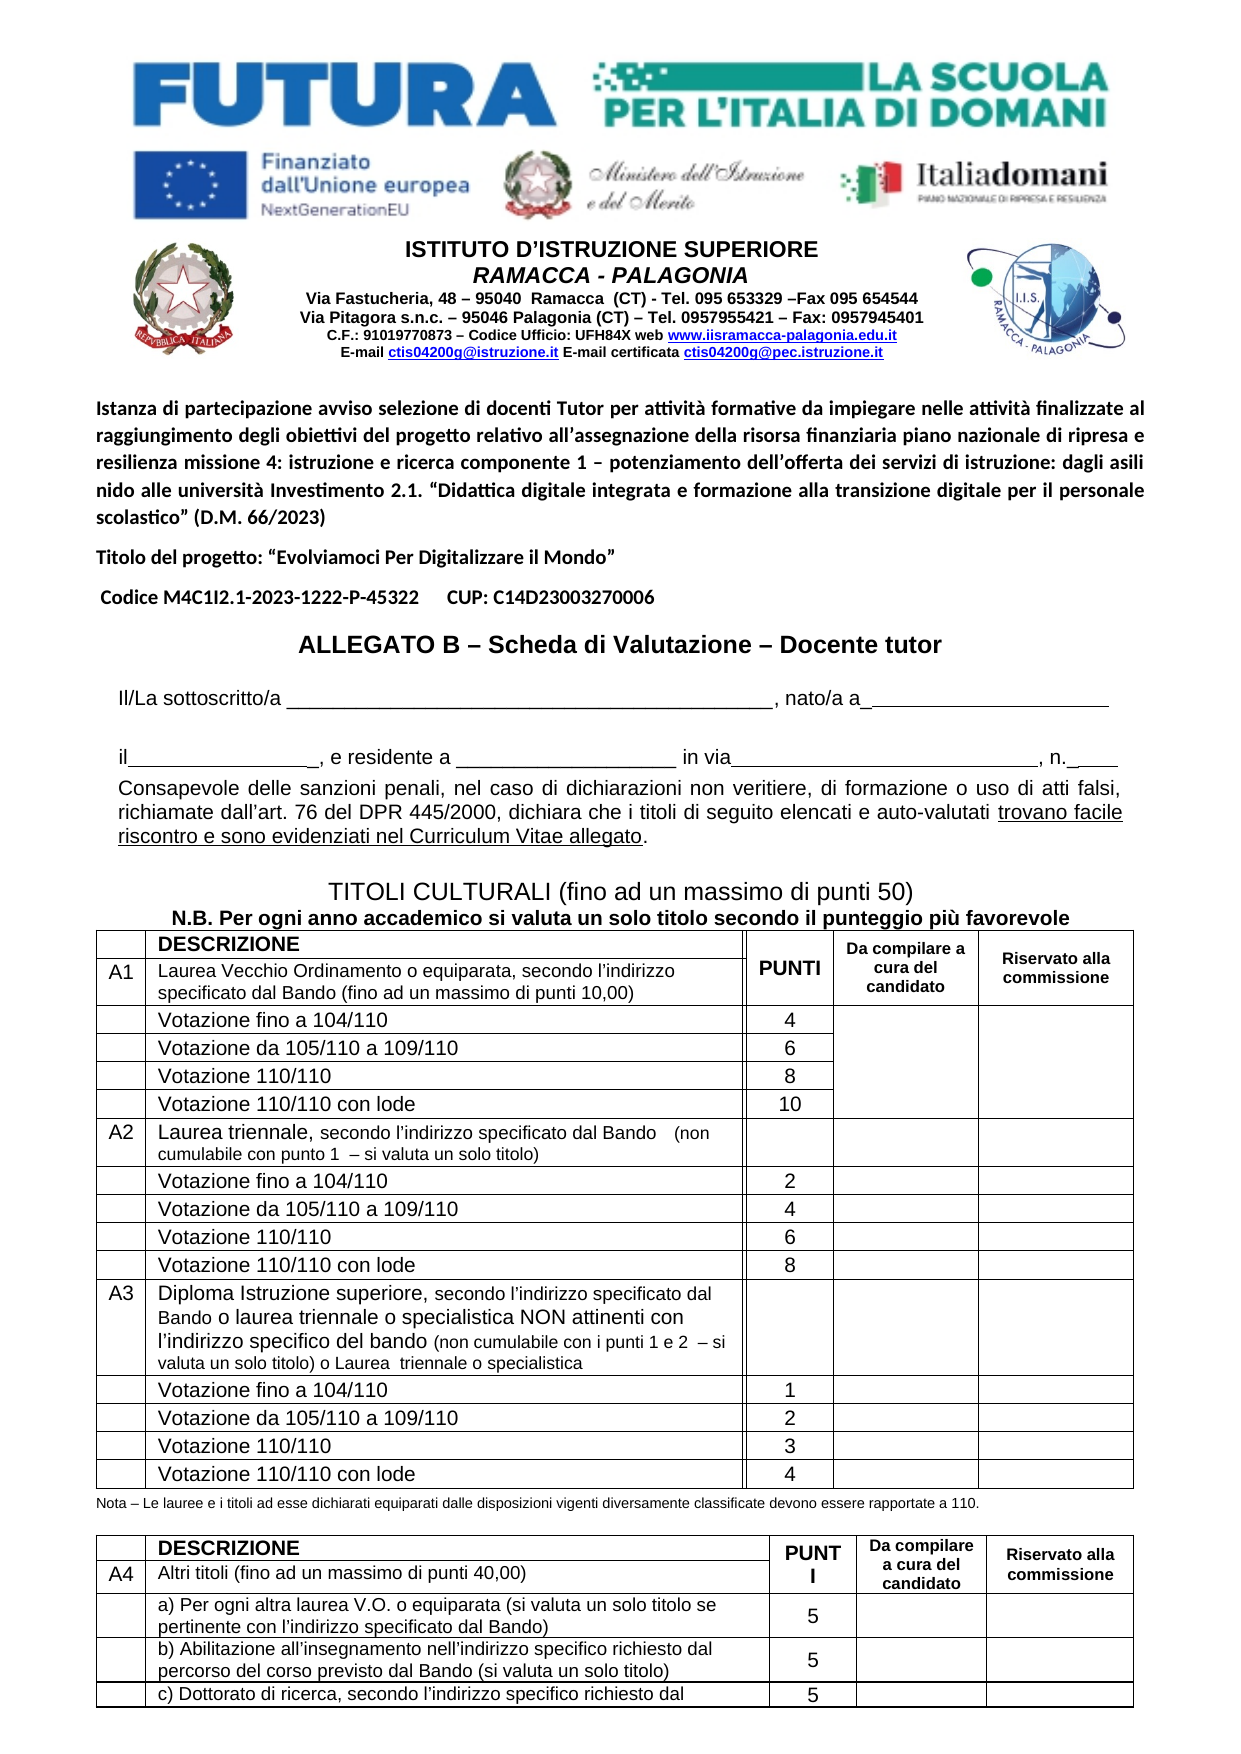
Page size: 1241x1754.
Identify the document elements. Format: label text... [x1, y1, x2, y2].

table_cell [97, 1404, 145, 1431]
table_cell [97, 1223, 145, 1250]
table_cell 2 [747, 1167, 833, 1194]
table_cell [97, 1638, 145, 1681]
text Il/La sottoscritto/a __________________________________________ , nato/a a_ [118, 685, 1146, 709]
table_cell 5 [770, 1638, 856, 1681]
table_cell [146, 1683, 769, 1706]
table_cell 4 [747, 1006, 833, 1033]
table_cell 1 [747, 1376, 833, 1403]
table_cell [97, 1006, 145, 1033]
table_cell [97, 1195, 145, 1222]
table_header [97, 931, 145, 958]
table_header Riservato alla commissione [979, 931, 1133, 1005]
table_cell [979, 1167, 1133, 1194]
table_cell Votazione 110/110 con lode [146, 1090, 742, 1117]
table_cell [97, 1432, 145, 1459]
table_cell [834, 1006, 978, 1117]
table_cell [834, 1280, 978, 1375]
table_cell Laurea Vecchio Ordinamento o equiparata, secondo l’indirizzo specificato dal Bando (fino ad un massimo di punti 10,00) [146, 959, 742, 1005]
table_cell 3 [747, 1432, 833, 1459]
table_cell [979, 1006, 1133, 1117]
table_cell ISTITUTO D’ISTRUZIONE SUPERIORE RAMACCA - PALAGONIA Via Fastucheria, 48 – 95040 Ramacca (CT) - Tel. 095 653329 –Fax 095 654544 Via Pitagora s.n.c. – 95046 Palagonia (CT) – Tel. 0957955421 – Fax: 0957945401 C.F.: 91019770873 – Codice Ufficio: UFH84X web www.iisramacca-palagonia.edu.it E-mail ctis04200g@istruzione.it E-mail certificata ctis04200g@pec.istruzione.it [273, 236, 950, 368]
table_header DESCRIZIONE [146, 931, 742, 958]
table_cell Votazione fino a 104/110 [146, 1167, 742, 1194]
table_cell [857, 1683, 986, 1706]
table_cell [97, 1062, 145, 1089]
table_cell Altri titoli (fino ad un massimo di punti 40,00) [146, 1561, 769, 1593]
table_cell [97, 1167, 145, 1194]
table_cell [950, 236, 1136, 368]
table_cell [834, 1404, 978, 1431]
table_cell 5 [770, 1594, 856, 1637]
table_cell 8 [747, 1062, 833, 1089]
table_cell [979, 1432, 1133, 1459]
table_cell 4 [747, 1195, 833, 1222]
table_cell [987, 1638, 1133, 1681]
table_cell Votazione 110/110 [146, 1223, 742, 1250]
table_cell [857, 1594, 986, 1637]
table_cell Diploma Istruzione superiore, secondo l’indirizzo specificato dal Bando o laurea triennale o specialistica NON attinenti con l’indirizzo specifico del bando (non cumulabile con i punti 1 e 2 – si valuta un solo titolo) o Laurea triennale o specialistica [146, 1280, 742, 1375]
table_header [97, 1536, 145, 1559]
table_cell [834, 1251, 978, 1278]
table_cell 10 [747, 1090, 833, 1117]
table_cell Votazione da 105/110 a 109/110 [146, 1034, 742, 1061]
text Consapevole delle sanzioni penali, nel caso di dichiarazioni non veritiere, di formazione o uso di atti falsi, richiamate dall’art. 76 del DPR 445/2000, dichiara che i titoli di seguito elencati e auto-valutati trovano facile riscontro e sono evidenziati nel Curriculum Vitae allegato. [118, 776, 1122, 848]
table_cell b) Abilitazione all’insegnamento nell’indirizzo specifico richiesto dal percorso del corso previsto dal Bando (si valuta un solo titolo) [146, 1638, 769, 1681]
table_cell Votazione 110/110 con lode [146, 1251, 742, 1278]
table_cell [979, 1195, 1133, 1222]
table_header Riservato alla commissione [987, 1536, 1133, 1593]
table_cell A3 [97, 1280, 145, 1375]
table_cell Votazione 110/110 con lode [146, 1460, 742, 1487]
table_cell 2 [747, 1404, 833, 1431]
table_cell [834, 1460, 978, 1487]
picture [961, 238, 1132, 360]
table_header Da compilare a cura del candidato [834, 931, 978, 1005]
table_cell [747, 1280, 833, 1375]
picture [126, 54, 1116, 230]
text ALLEGATO B – Scheda di Valutazione – Docente tutor [96, 630, 1145, 659]
picture [129, 238, 240, 360]
table_cell [979, 1280, 1133, 1375]
table_cell 6 [747, 1223, 833, 1250]
text Nota – Le lauree e i titoli ad esse dichiarati equiparati dalle disposizioni vigenti diversamente classificate devono essere rapportate a 110. [96, 1495, 1146, 1511]
table_cell [97, 1376, 145, 1403]
table_cell Laurea triennale, secondo l’indirizzo specificato dal Bando (non cumulabile con punto 1 – si valuta un solo titolo) [146, 1119, 742, 1166]
table_cell [834, 1195, 978, 1222]
table_cell [987, 1594, 1133, 1637]
table_cell Votazione 110/110 [146, 1062, 742, 1089]
table_cell A2 [97, 1119, 145, 1166]
table_cell [96, 236, 273, 368]
table_cell A4 [97, 1561, 145, 1593]
table_cell Votazione da 105/110 a 109/110 [146, 1195, 742, 1222]
text N.B. Per ogni anno accademico si valuta un solo titolo secondo il punteggio più favorevole [96, 906, 1146, 929]
table_cell [97, 1251, 145, 1278]
table_cell [97, 1090, 145, 1117]
table_header DESCRIZIONE [146, 1536, 769, 1559]
table_cell 8 [747, 1251, 833, 1278]
table_cell Votazione da 105/110 a 109/110 [146, 1404, 742, 1431]
table_cell [979, 1251, 1133, 1278]
table_cell Votazione fino a 104/110 [146, 1376, 742, 1403]
table_cell 6 [747, 1034, 833, 1061]
table_cell [747, 1119, 833, 1166]
text Istanza di partecipazione avviso selezione di docenti Tutor per attività formative da impiegare nelle attività finalizzate al raggiungimento degli obiettivi del progetto relativo all’assegnazione della risorsa finanziaria piano nazionale di ripresa e resilienza missione 4: istruzione e ricerca componente 1 – potenziamento dell’offerta dei servizi di istruzione: dagli asili nido alle università Investimento 2.1. “Didattica digitale integrata e formazione alla transizione digitale per il personale scolastico” (D.M. 66/2023) [96, 395, 1146, 530]
table_cell [97, 1034, 145, 1061]
table_cell 5 [770, 1683, 856, 1706]
table_cell [857, 1638, 986, 1681]
table_cell [979, 1376, 1133, 1403]
table_cell [834, 1119, 978, 1166]
table_cell [834, 1376, 978, 1403]
table_cell Votazione fino a 104/110 [146, 1006, 742, 1033]
table_header PUNTI [747, 931, 833, 1005]
table_header Da compilare a cura del candidato [857, 1536, 986, 1593]
table_cell [979, 1404, 1133, 1431]
table_cell a) Per ogni altra laurea V.O. o equiparata (si valuta un solo titolo se pertinente con l’indirizzo specificato dal Bando) [146, 1594, 769, 1637]
text il _, e residente a ___________________ in via , n._ [96, 745, 1141, 769]
text Codice M4C1I2.1-2023-1222-P-45322 CUP: C14D23003270006 [96, 584, 1146, 609]
table_cell [979, 1119, 1133, 1166]
table_cell A1 [97, 959, 145, 1005]
table_cell [97, 1460, 145, 1487]
table_header PUNTI [770, 1536, 856, 1593]
table_cell [97, 1683, 145, 1706]
table_cell [979, 1460, 1133, 1487]
table_cell [834, 1432, 978, 1459]
text TITOLI CULTURALI (fino ad un massimo di punti 50) [96, 877, 1146, 906]
table_cell Votazione 110/110 [146, 1432, 742, 1459]
text Titolo del progetto: “Evolviamoci Per Digitalizzare il Mondo” [96, 544, 1146, 570]
table_cell [979, 1223, 1133, 1250]
table_cell [834, 1167, 978, 1194]
table_header [96, 54, 1146, 236]
table_cell [987, 1683, 1133, 1706]
table_cell 4 [747, 1460, 833, 1487]
table_cell [834, 1223, 978, 1250]
table_cell [97, 1594, 145, 1637]
